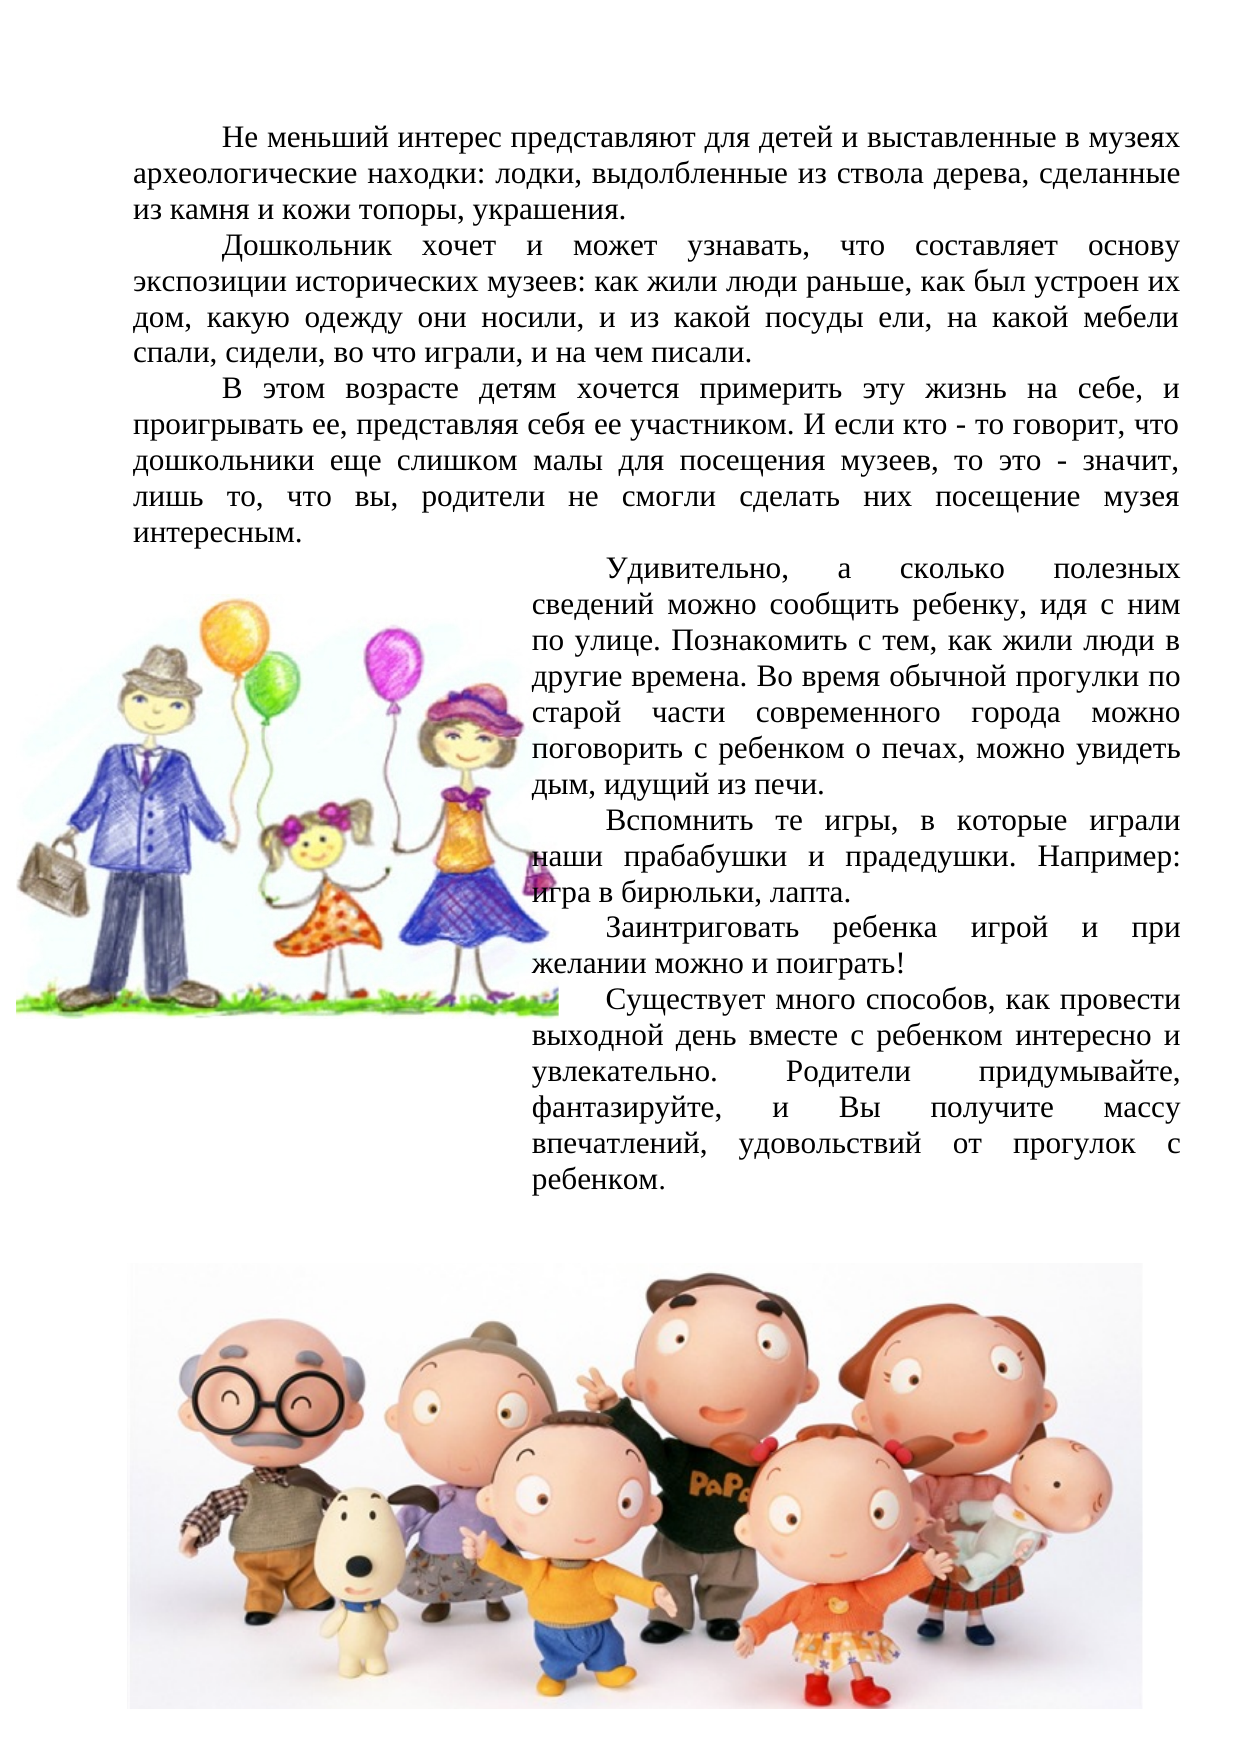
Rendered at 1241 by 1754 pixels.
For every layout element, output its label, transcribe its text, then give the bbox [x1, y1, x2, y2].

text Заинтриговать ребенка игрой и при желании можно и поиграть! [532, 909, 1181, 981]
text Не меньший интерес представляют для детей и выставленные в музеях археологические находки: лодки, выдолбленные из ствола дерева, сделанные из камня и кожи топоры, украшения. [133, 118, 1181, 226]
picture [16, 594, 532, 1019]
text Вспомнить те игры, в которые играли наши прабабушки и прадедушки. Например: игра в бирюльки, лапта. [532, 801, 1181, 909]
picture [127, 1263, 1143, 1709]
text В этом возрасте детям хочется примерить эту жизнь на себе, и проигрывать ее, представляя себя ее участником. И если кто - то говорит, что дошкольники еще слишком малы для посещения музеев, то это - значит, лишь то, что вы, родители не смогли сделать них посещение музея интересным. [133, 370, 1181, 549]
text Существует много способов, как провести выходной день вместе с ребенком интересно и увлекательно. Родители придумывайте, фантазируйте, и Вы получите массу впечатлений, удовольствий от прогулок с ребенком. [532, 981, 1181, 1196]
text Дошкольник хочет и может узнавать, что составляет основу экспозиции исторических музеев: как жили люди раньше, как был устроен их дом, какую одежду они носили, и из какой посуды ели, на какой мебели спали, сидели, во что играли, и на чем писали. [133, 226, 1181, 370]
text Удивительно, а сколько полезных сведений можно сообщить ребенку, идя с ним по улице. Познакомить с тем, как жили люди в другие времена. Во время обычной прогулки по старой части современного города можно поговорить с ребенком о печах, можно увидеть дым, идущий из печи. [532, 549, 1181, 801]
